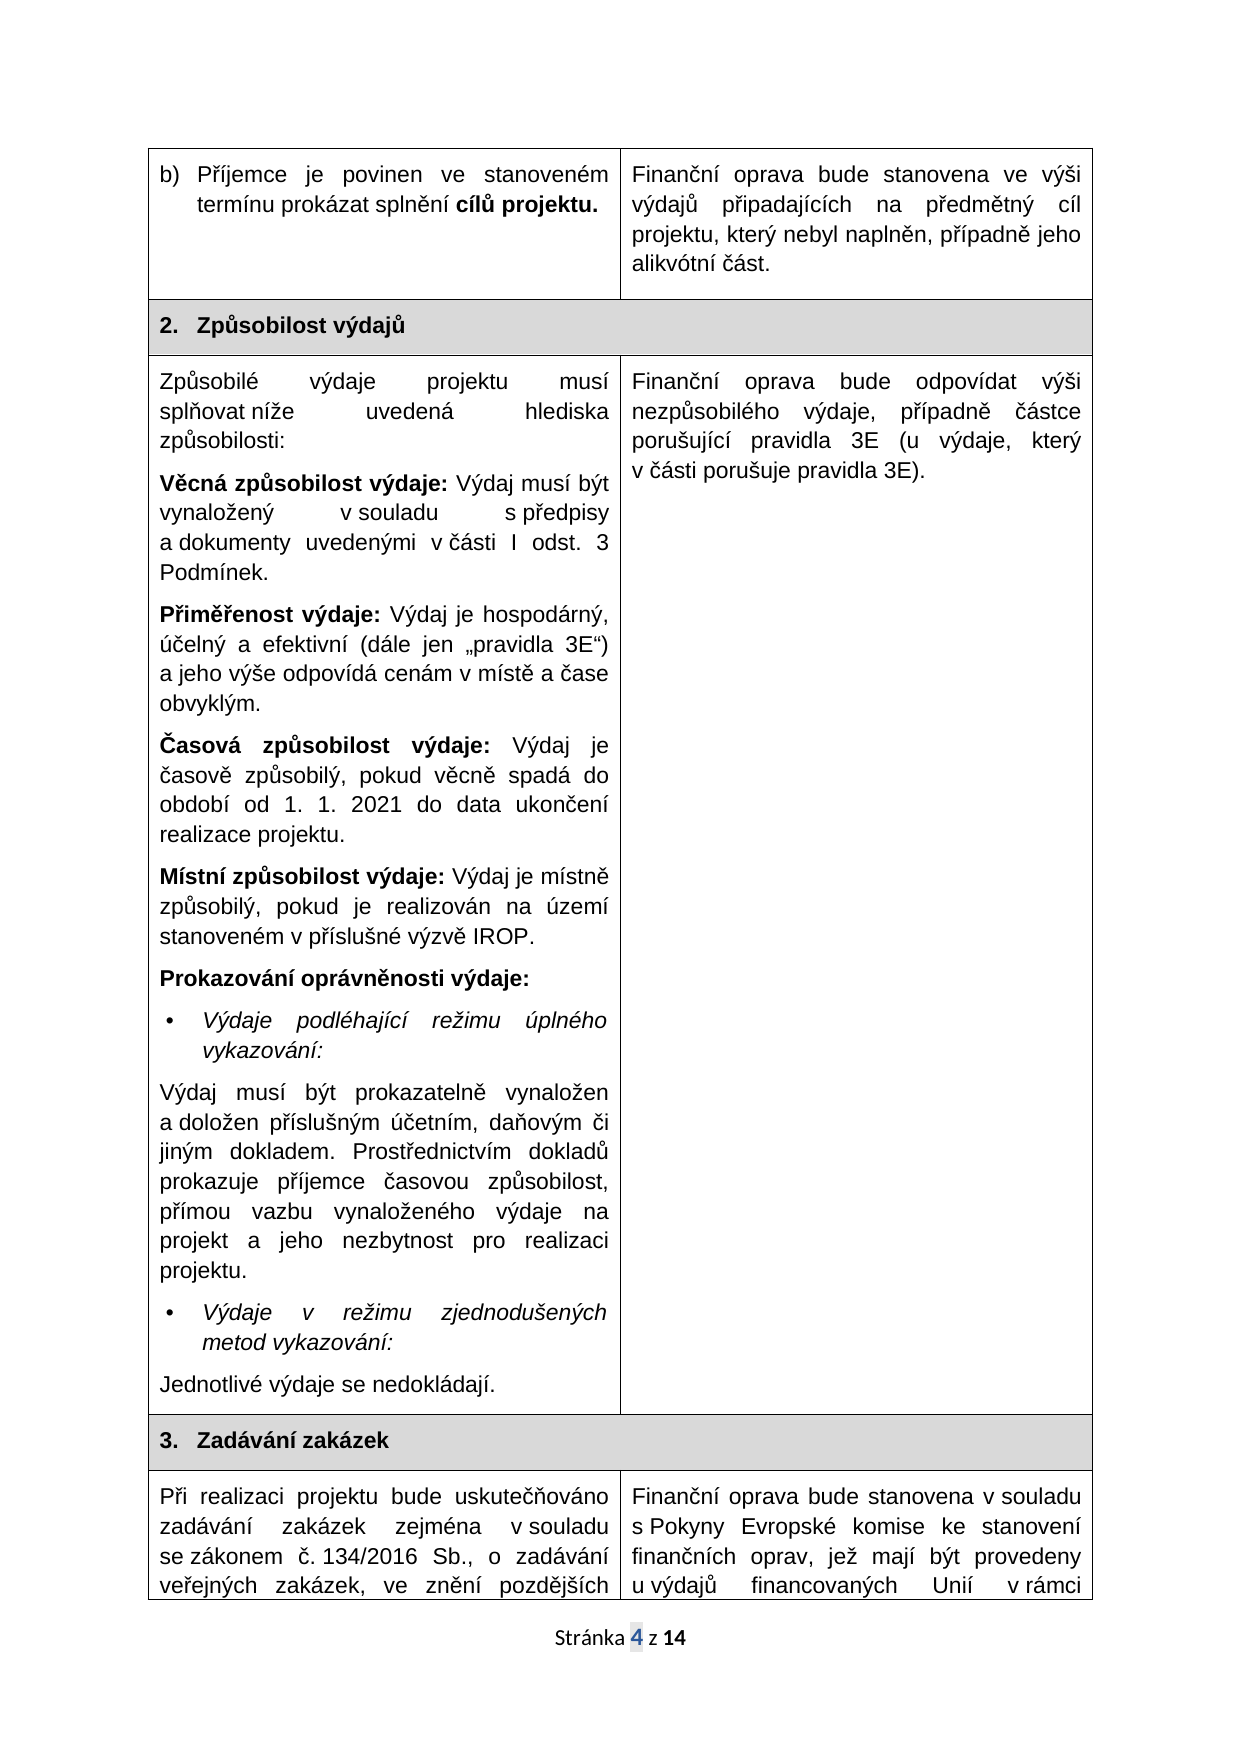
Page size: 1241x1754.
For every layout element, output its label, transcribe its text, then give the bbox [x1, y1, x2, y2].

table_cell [621, 1471, 1092, 1599]
table_cell Finanční oprava bude stanovena ve výši výdajů připadajících na předmětný cíl projektu, který nebyl naplněn, případně jeho alikvótní část. [621, 149, 1092, 298]
table_cell Způsobilé výdaje projektu musí splňovat níže uvedená hlediska způsobilosti: Věcná způsobilost výdaje: Výdaj musí být vynaložený v souladu s předpisy a dokumenty uvedenými v části I odst. 3 Podmínek. Přiměřenost výdaje: Výdaj je hospodárný, účelný a efektivní (dále jen „pravidla 3E“) a jeho výše odpovídá cenám v místě a čase obvyklým. Časová způsobilost výdaje: Výdaj je časově způsobilý, pokud věcně spadá do období od 1. 1. 2021 do data ukončení realizace projektu. Místní způsobilost výdaje: Výdaj je místně způsobilý, pokud je realizován na území stanoveném v příslušné výzvě IROP. Prokazování oprávněnosti výdaje: Výdaje podléhající režimu úplného vykazování: Výdaj musí být prokazatelně vynaložen a doložen příslušným účetním, daňovým či jiným dokladem. Prostřednictvím dokladů prokazuje příjemce časovou způsobilost, přímou vazbu vynaloženého výdaje na projekt a jeho nezbytnost pro realizaci projektu. Výdaje v režimu zjednodušených metod vykazování: Jednotlivé výdaje se nedokládají. [149, 356, 620, 1414]
table_cell Způsobilost výdajů [149, 300, 1092, 354]
table_cell Příjemce je povinen ve stanoveném termínu prokázat splnění cílů projektu. [149, 149, 620, 298]
table_cell Zadávání zakázek [149, 1415, 1092, 1470]
table_cell Finanční oprava bude odpovídat výši nezpůsobilého výdaje, případně částce porušující pravidla 3E (u výdaje, který v části porušuje pravidla 3E). [621, 356, 1092, 1414]
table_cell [149, 1471, 620, 1599]
